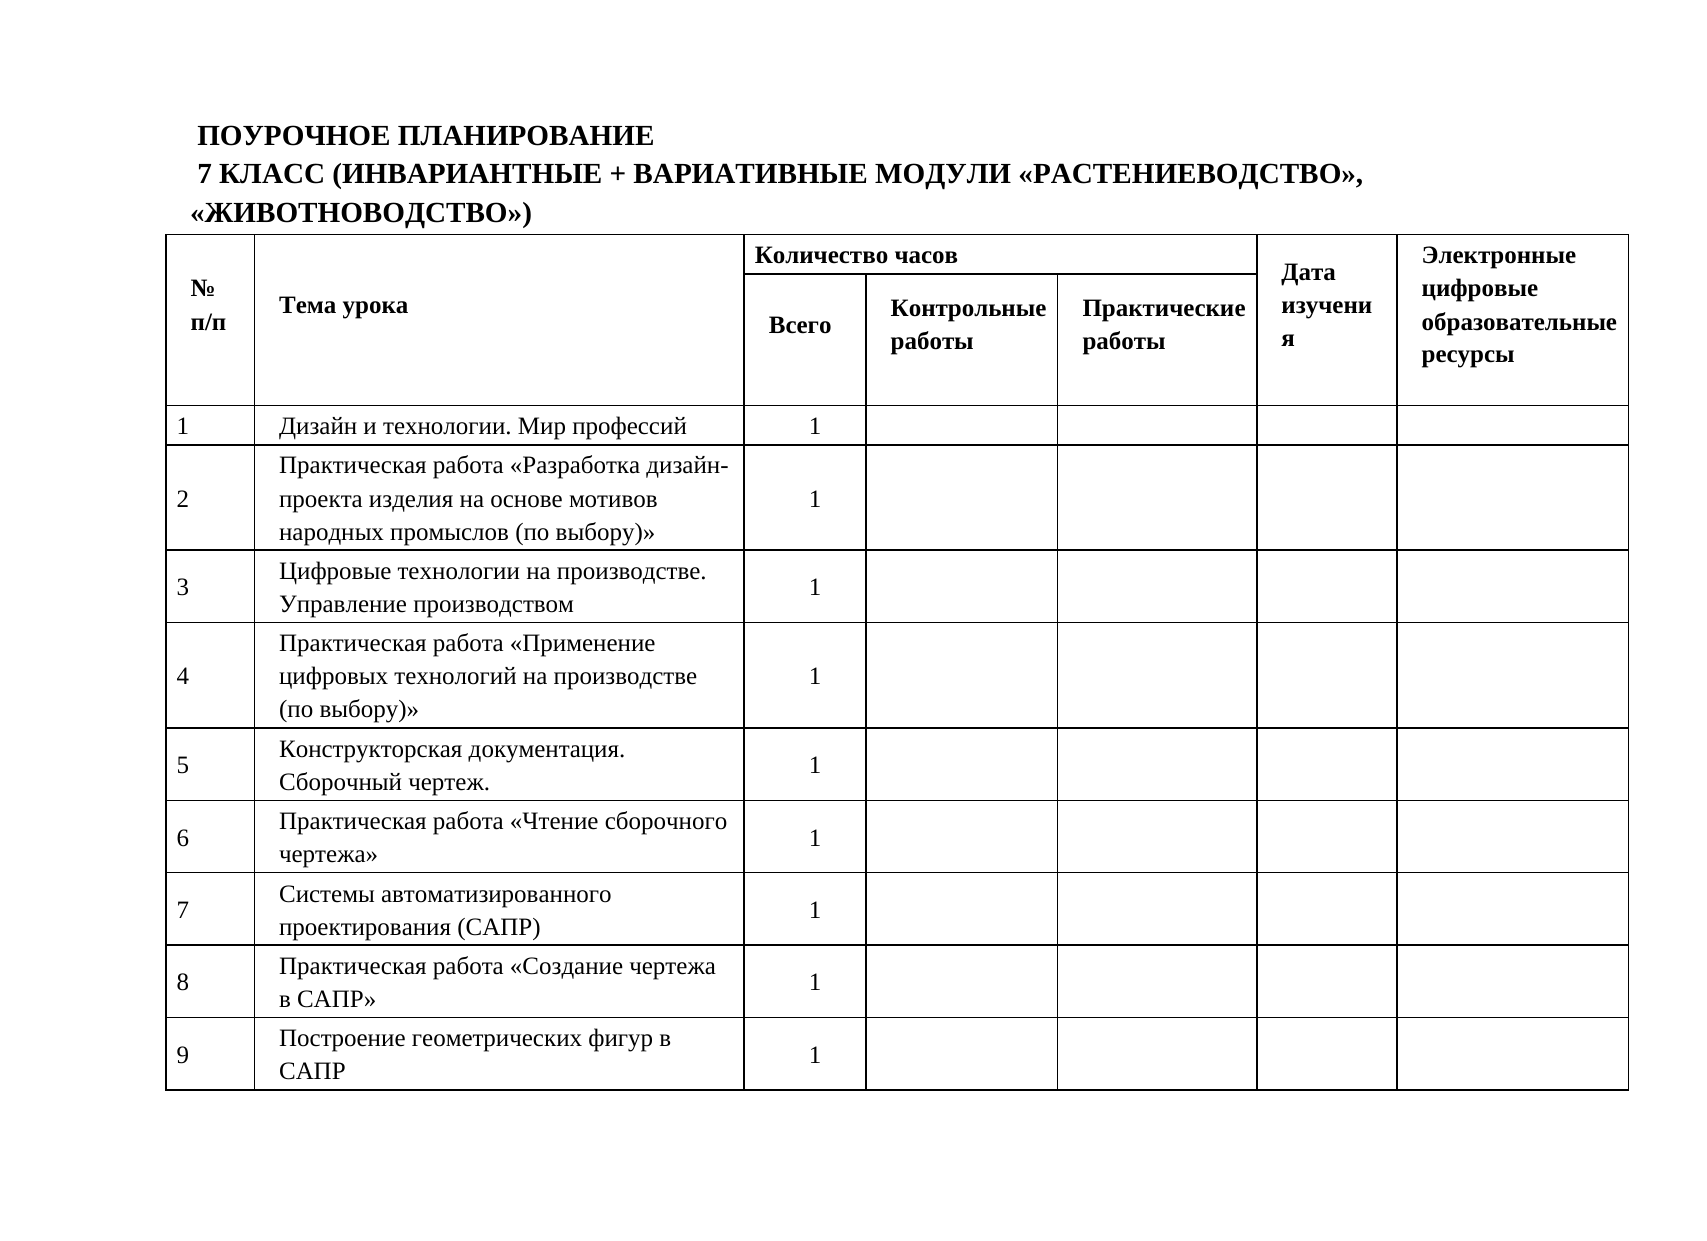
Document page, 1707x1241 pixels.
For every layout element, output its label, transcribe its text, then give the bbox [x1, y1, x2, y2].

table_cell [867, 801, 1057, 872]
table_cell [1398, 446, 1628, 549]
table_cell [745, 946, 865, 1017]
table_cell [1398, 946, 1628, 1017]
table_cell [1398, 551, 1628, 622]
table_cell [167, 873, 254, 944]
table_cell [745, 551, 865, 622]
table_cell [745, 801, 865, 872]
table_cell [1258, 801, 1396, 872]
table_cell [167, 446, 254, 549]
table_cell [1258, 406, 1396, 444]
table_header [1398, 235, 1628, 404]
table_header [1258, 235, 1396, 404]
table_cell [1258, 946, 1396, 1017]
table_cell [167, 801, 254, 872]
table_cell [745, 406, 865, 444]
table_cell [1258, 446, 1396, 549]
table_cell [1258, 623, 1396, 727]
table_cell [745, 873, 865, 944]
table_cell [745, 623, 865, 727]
text ПОУРОЧНОЕ ПЛАНИРОВАНИЕ [190, 118, 1618, 152]
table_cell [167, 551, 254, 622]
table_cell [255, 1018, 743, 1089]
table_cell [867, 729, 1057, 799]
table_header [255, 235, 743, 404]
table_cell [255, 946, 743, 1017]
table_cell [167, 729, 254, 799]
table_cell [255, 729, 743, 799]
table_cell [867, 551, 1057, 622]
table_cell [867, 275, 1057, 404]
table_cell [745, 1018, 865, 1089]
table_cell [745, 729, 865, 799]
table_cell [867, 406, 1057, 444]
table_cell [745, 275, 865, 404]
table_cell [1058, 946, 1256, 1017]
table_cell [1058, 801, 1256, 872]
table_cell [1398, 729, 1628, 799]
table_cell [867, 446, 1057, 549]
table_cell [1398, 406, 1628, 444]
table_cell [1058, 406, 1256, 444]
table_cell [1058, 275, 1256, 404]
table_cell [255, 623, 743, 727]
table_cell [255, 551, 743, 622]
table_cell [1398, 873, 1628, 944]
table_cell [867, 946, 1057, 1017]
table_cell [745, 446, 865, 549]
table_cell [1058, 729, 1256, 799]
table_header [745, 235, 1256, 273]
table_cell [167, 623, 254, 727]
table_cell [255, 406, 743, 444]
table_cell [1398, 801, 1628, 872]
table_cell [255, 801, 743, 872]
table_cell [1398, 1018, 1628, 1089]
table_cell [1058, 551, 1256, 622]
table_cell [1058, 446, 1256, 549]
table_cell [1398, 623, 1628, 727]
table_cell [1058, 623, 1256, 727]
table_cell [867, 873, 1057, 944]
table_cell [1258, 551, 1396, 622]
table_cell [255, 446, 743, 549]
text 7 КЛАСС (ИНВАРИАНТНЫЕ + ВАРИАТИВНЫЕ МОДУЛИ «РАСТЕНИЕВОДСТВО», «ЖИВОТНОВОДСТВО») [190, 157, 1618, 229]
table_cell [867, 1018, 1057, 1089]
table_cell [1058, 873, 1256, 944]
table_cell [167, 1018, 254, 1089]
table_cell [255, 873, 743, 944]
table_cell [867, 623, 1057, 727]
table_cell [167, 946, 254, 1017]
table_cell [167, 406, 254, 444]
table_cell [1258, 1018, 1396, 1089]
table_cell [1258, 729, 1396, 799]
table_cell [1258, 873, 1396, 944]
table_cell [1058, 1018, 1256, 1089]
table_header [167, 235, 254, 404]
